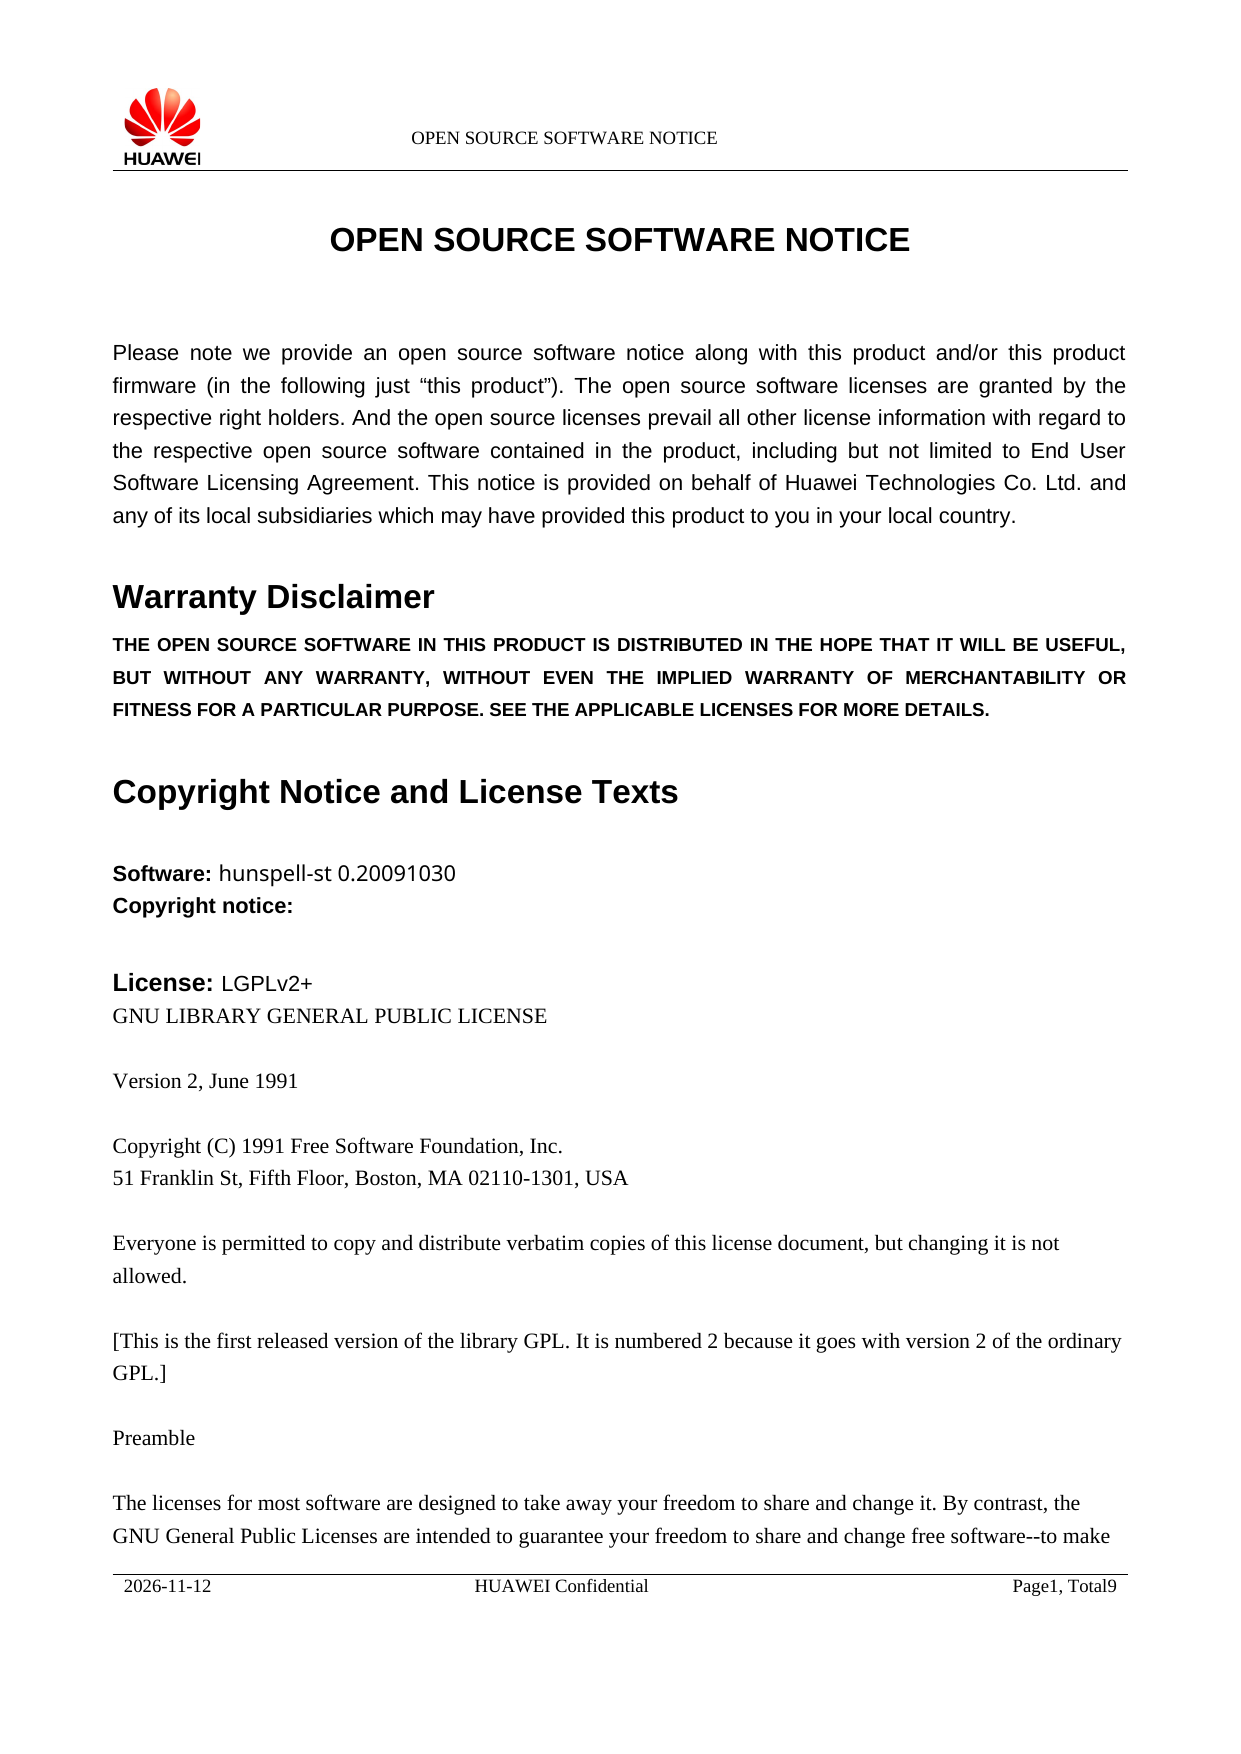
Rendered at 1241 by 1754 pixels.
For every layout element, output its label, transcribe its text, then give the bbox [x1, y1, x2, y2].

text Copyright Notice and License Texts [112, 759, 1128, 824]
text Please note we provide an open source software notice along with this product and/or this product firmware (in the following just “this product”). The open source software licenses are granted by the respective right holders. And the open source licenses prevail all other license information with regard to the respective open source software contained in the product, including but not limited to End User Software Licensing Agreement. This notice is provided on behalf of Huawei Technologies Co. Ltd. and any of its local subsidiaries which may have provided this product to you in your local country. [112, 336, 1128, 531]
text License: LGPLv2+ [112, 966, 1128, 999]
text Copyright notice: [112, 889, 1128, 921]
text Warranty Disclaimer [112, 564, 1128, 629]
picture [124, 88, 201, 165]
text OPEN SOURCE SOFTWARE NOTICE [112, 206, 1128, 271]
title Software: hunspell-st 0.20091030 [112, 856, 1128, 889]
text The open source software in this product is distributed in the hope that it will be useful, but WITHOUT ANY WARRANTY, without even the implied warranty of MERCHANTABILITY or FITNESS FOR A PARTICULAR PURPOSE. See the applicable licenses for more details. [112, 629, 1128, 726]
